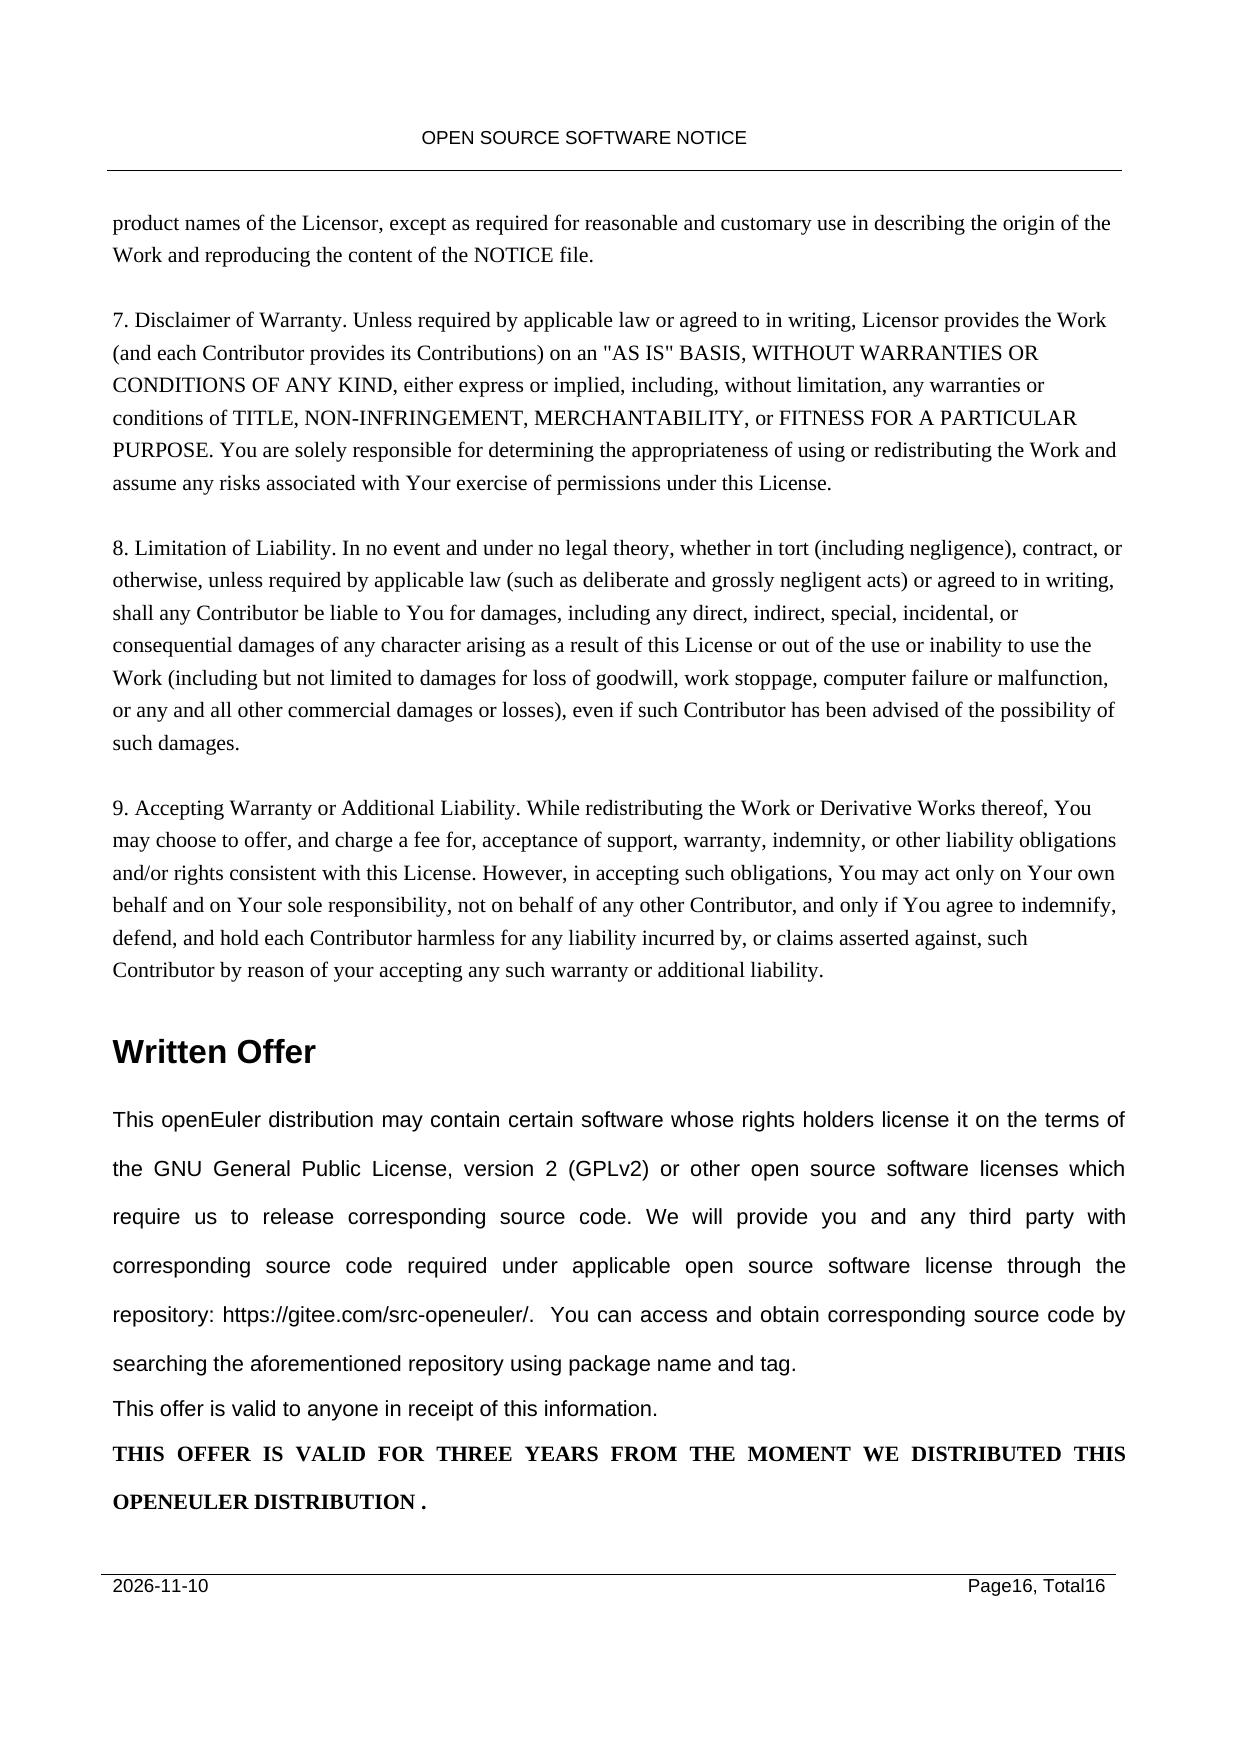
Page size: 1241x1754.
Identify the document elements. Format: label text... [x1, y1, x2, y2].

text This openEuler distribution may contain certain software whose rights holders license it on the terms of the GNU General Public License, version 2 (GPLv2) or other open source software licenses which require us to release corresponding source code. We will provide you and any third party with corresponding source code required under applicable open source software license through the repository: https://gitee.com/src-openeuler/. You can access and obtain corresponding source code by searching the aforementioned repository using package name and tag. [112, 1103, 1128, 1379]
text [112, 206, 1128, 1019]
text Written Offer [112, 1019, 1128, 1084]
text THIS OFFER IS VALID FOR THREE YEARS FROM THE MOMENT WE DISTRIBUTED THIS OPENEULER DISTRIBUTION . [112, 1437, 1128, 1518]
text This offer is valid to anyone in receipt of this information. [112, 1392, 1128, 1424]
